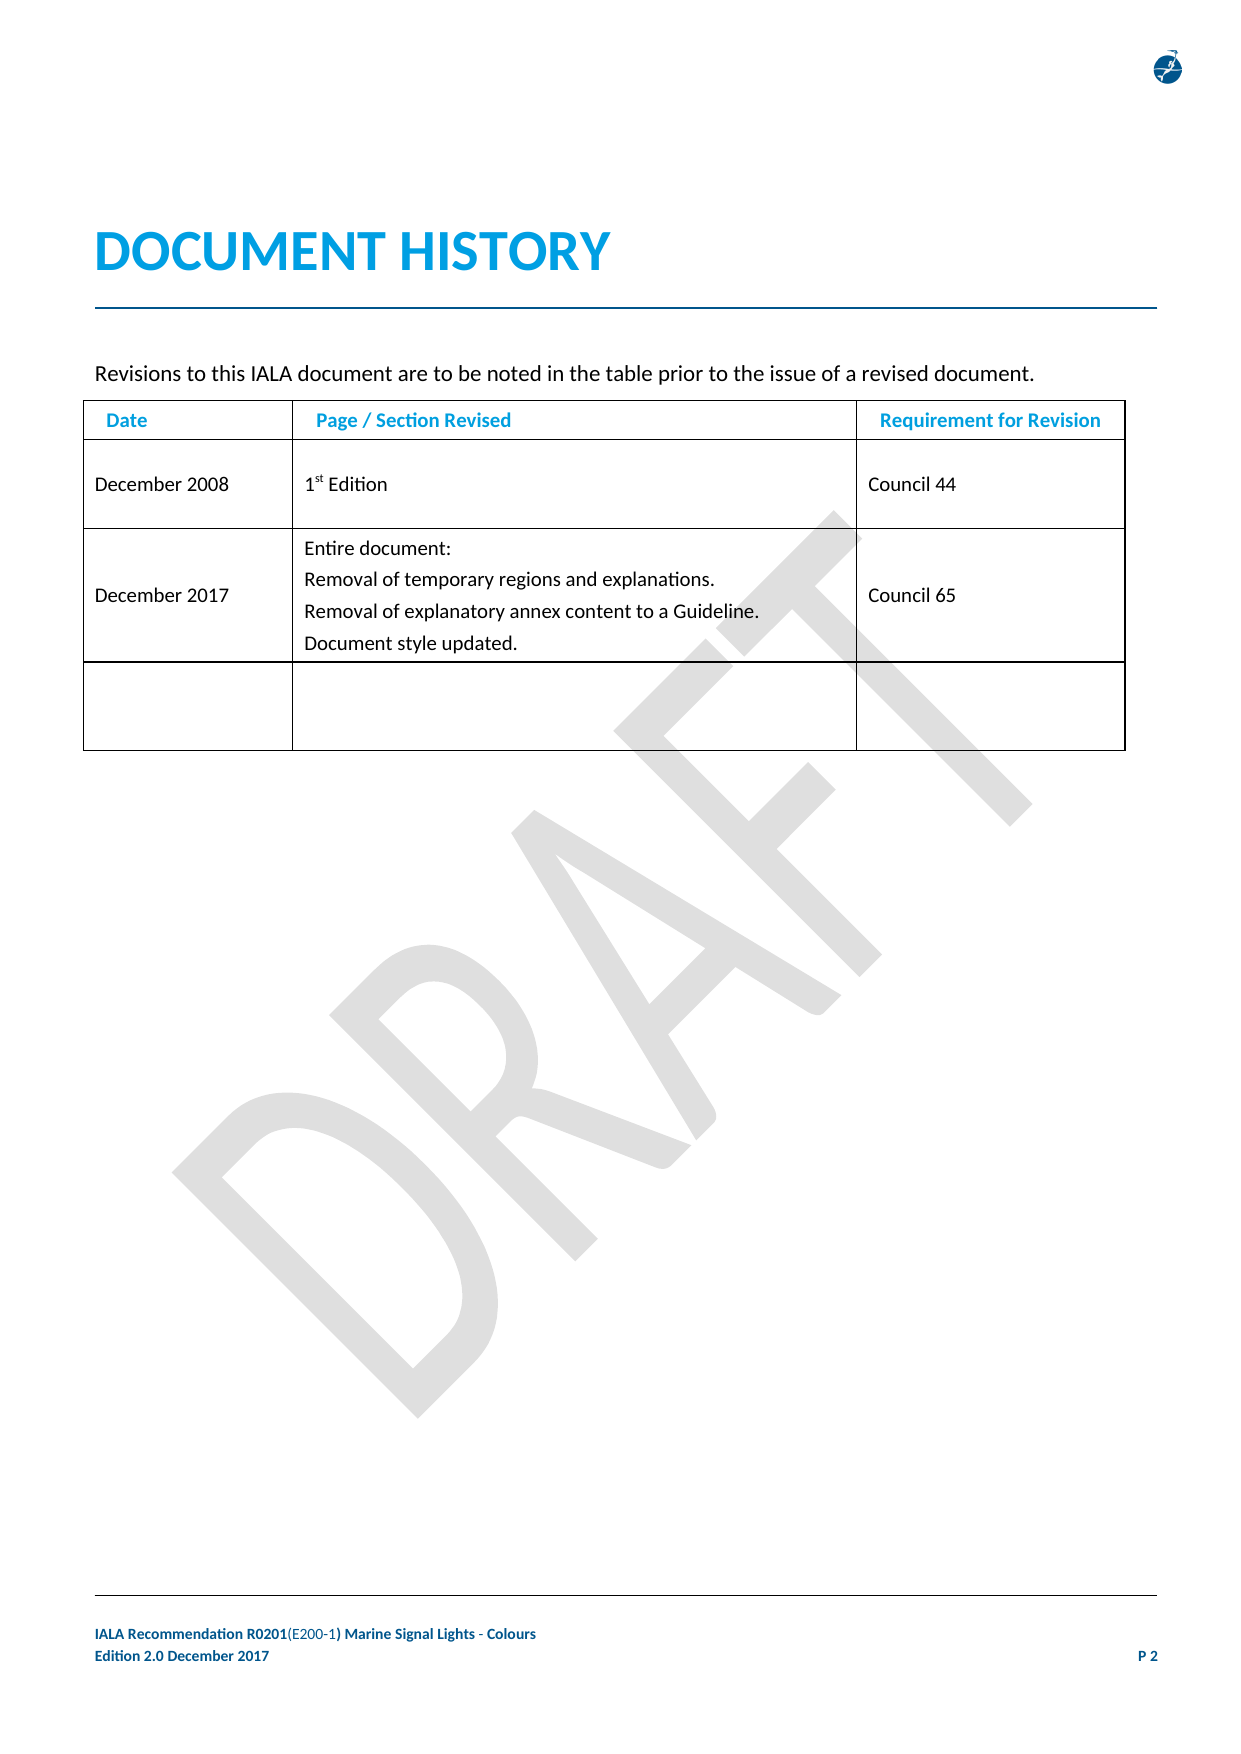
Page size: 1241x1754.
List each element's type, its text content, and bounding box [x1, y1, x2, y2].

table_cell [293, 663, 856, 750]
table_header Date [84, 401, 292, 439]
table_cell Entire document: Removal of temporary regions and explanations. Removal of explanatory annex content to a Guideline. Document style updated. [293, 529, 856, 661]
table_cell [857, 663, 1124, 750]
text Revisions to this IALA document are to be noted in the table prior to the issue of a revised document. [94, 359, 1157, 387]
table_cell December 2008 [84, 440, 292, 527]
table_cell December 2017 [84, 529, 292, 661]
table_cell Council 65 [857, 529, 1124, 661]
table_cell [84, 663, 292, 750]
table_cell Council 44 [857, 440, 1124, 527]
table_cell 1st Edition [293, 440, 856, 527]
picture [1122, 0, 1241, 119]
table_header Page / Section Revised [293, 401, 856, 439]
table_header Requirement for Revision [857, 401, 1124, 439]
